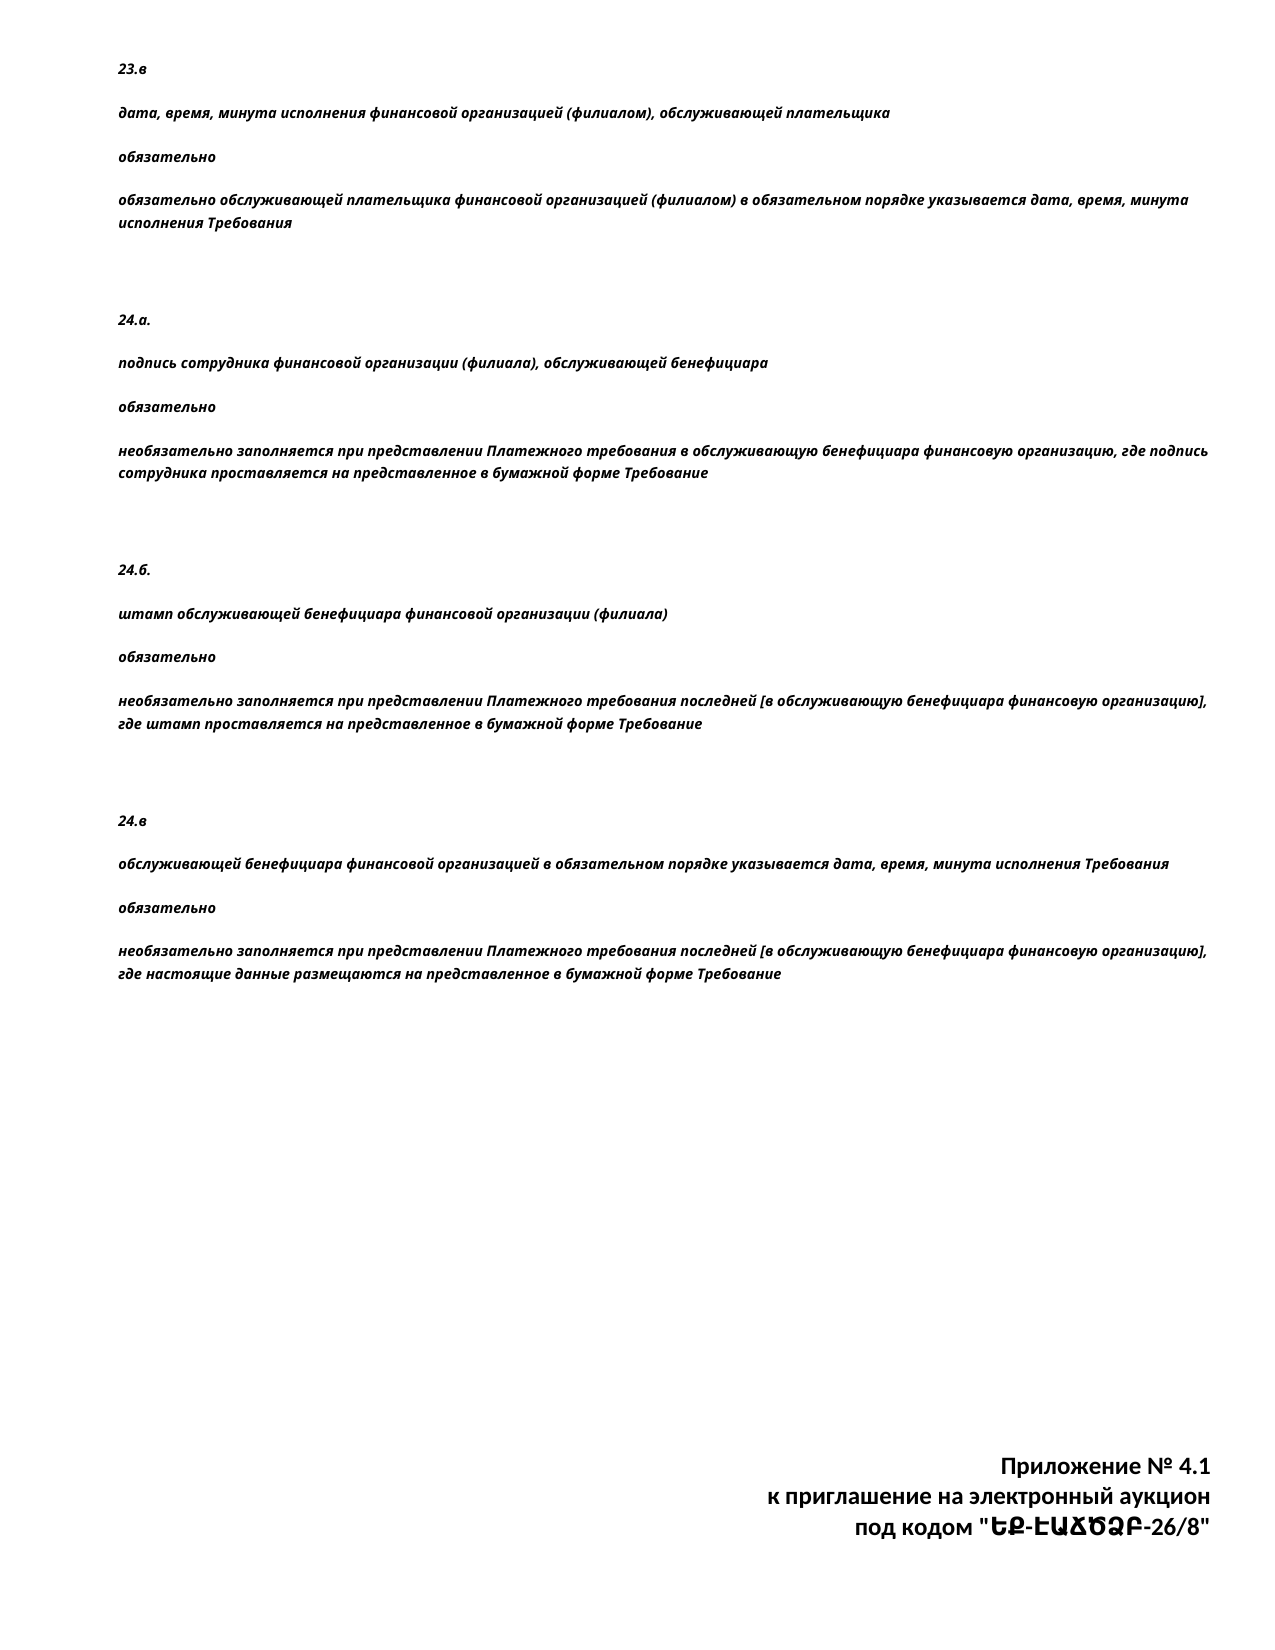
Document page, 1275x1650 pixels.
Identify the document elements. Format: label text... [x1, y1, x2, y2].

text под кодом "ԵՔ-ԷԱՃԾՁԲ-26/8" [118, 1511, 1211, 1542]
text к приглашение на электронный аукцион [148, 1481, 1211, 1511]
text Приложение № 4.1 [118, 1450, 1211, 1481]
